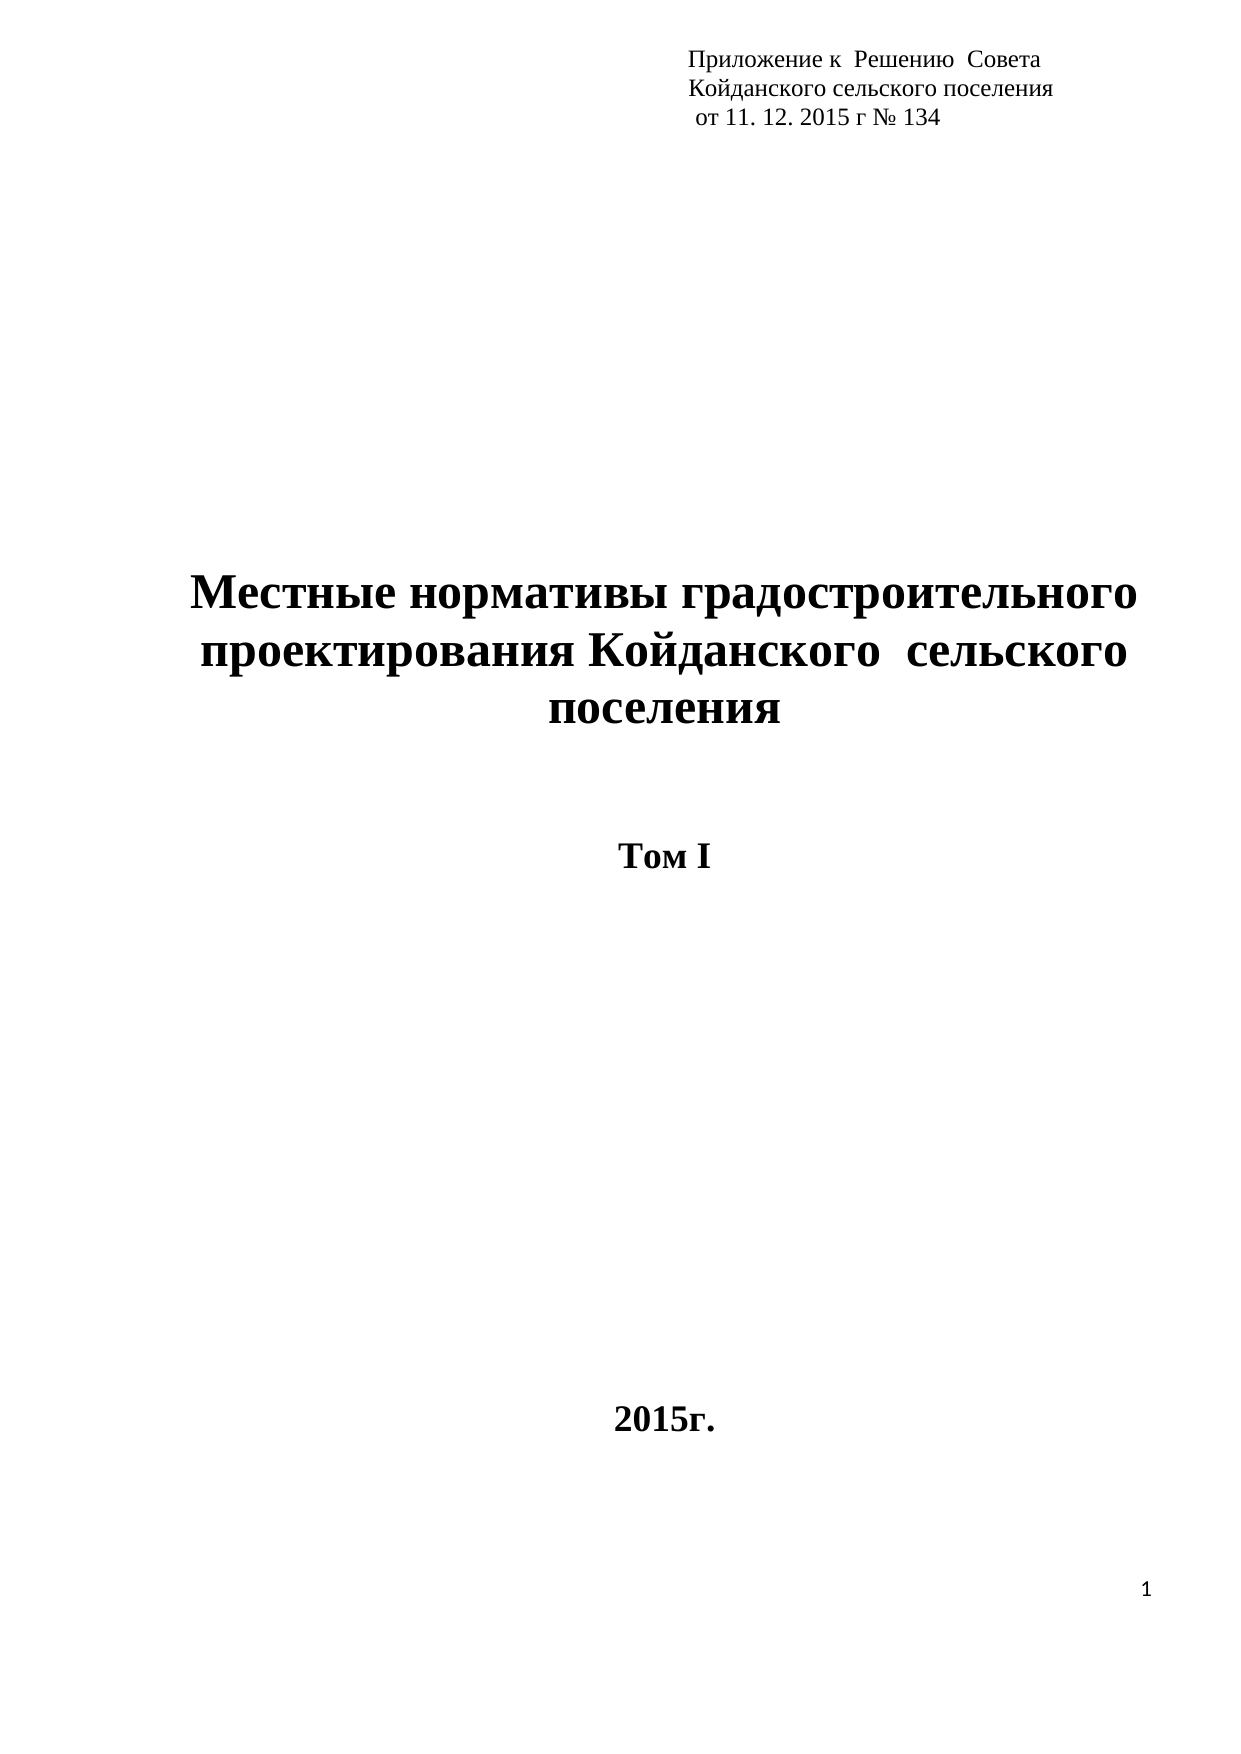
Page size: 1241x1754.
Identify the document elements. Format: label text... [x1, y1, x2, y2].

text от 11. 12. 2015 г № 134 [177, 102, 1152, 131]
text Местные нормативы градостроительного проектирования Койданского сельского поселения [177, 562, 1152, 734]
text Том I [177, 833, 1152, 877]
text Койданского сельского поселения [177, 73, 1152, 102]
text Приложение к Решению Совета [177, 44, 1152, 73]
text 2015г. [177, 1397, 1152, 1440]
